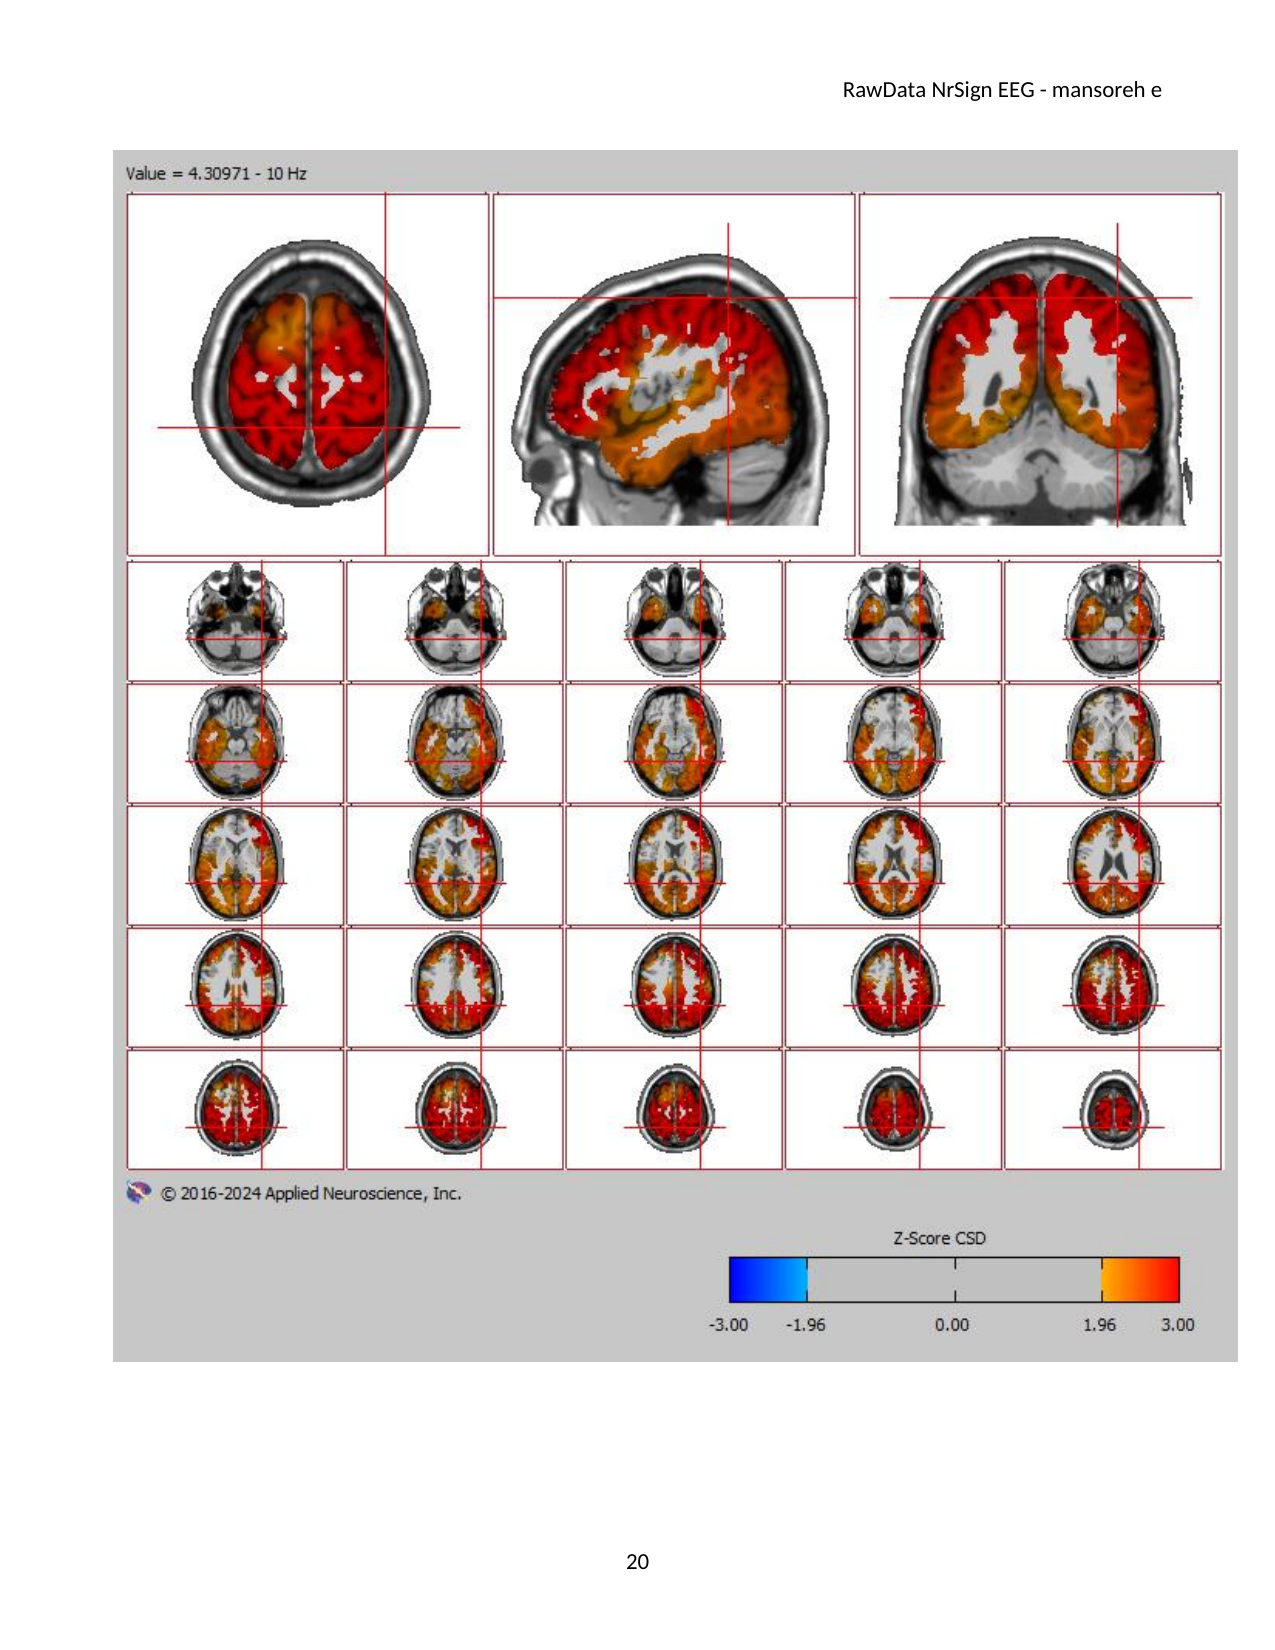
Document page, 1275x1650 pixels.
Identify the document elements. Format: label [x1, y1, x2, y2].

picture [113, 150, 1238, 1362]
